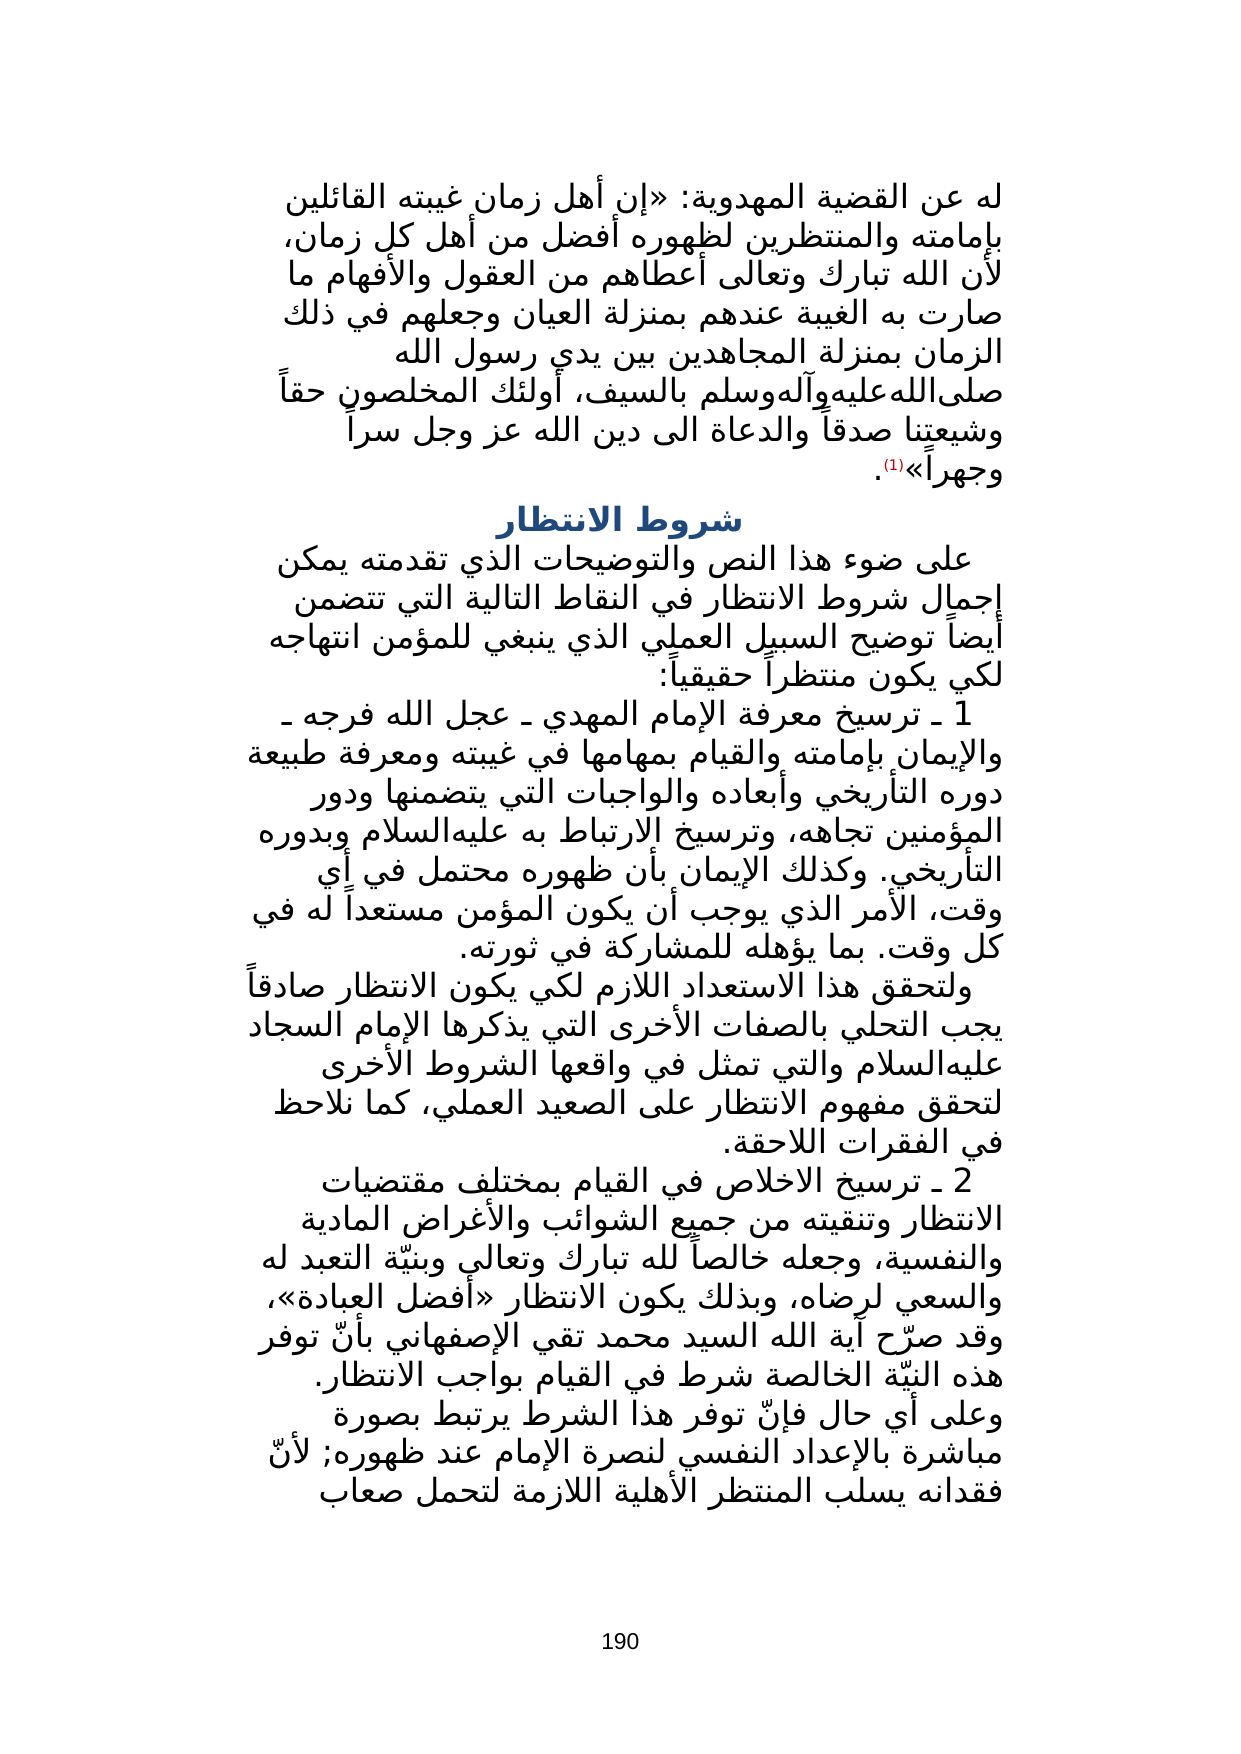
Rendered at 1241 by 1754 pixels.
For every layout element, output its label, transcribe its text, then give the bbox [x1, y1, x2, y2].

text على ضوء هذا النص والتوضيحات الذي تقدمته يمكن إجمال شروط الانتظار في النقاط التالية التي تتضمن أيضاً توضيح السبيل العملي الذي ينبغي للمؤمن انتهاجه لكي يكون منتظراً حقيقياً: [236, 539, 1004, 695]
subtitle شروط الانتظار [236, 501, 1004, 539]
text 1 ـ ترسيخ معرفة الإمام المهدي ـ عجل الله فرجه ـ والإيمان بإمامته والقيام بمهامها في غيبته ومعرفة طبيعة دوره التأريخي وأبعاده والواجبات التي يتضمنها ودور المؤمنين تجاهه، وترسيخ الارتباط به عليه‌السلام وبدوره التأريخي. وكذلك الإيمان بأن ظهوره محتمل في أي وقت، الأمر الذي يوجب أن يكون المؤمن مستعداً له في كل وقت. بما يؤهله للمشاركة في ثورته. [236, 695, 1004, 967]
text له عن القضية المهدوية: «إن أهل زمان غيبته القائلين بإمامته والمنتظرين لظهوره أفضل من أهل كل زمان، لأن الله تبارك وتعالى أعطاهم من العقول والأفهام ما صارت به الغيبة عندهم بمنزلة العيان وجعلهم في ذلك الزمان بمنزلة المجاهدين بين يدي رسول الله صلى‌الله‌عليه‌وآله‌وسلم بالسيف، أولئك المخلصون حقاً وشيعتنا صدقاً والدعاة الى دين الله عز وجل سراً وجهراً»(1). [236, 177, 1004, 488]
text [236, 1161, 1004, 1511]
text ولتحقق هذا الاستعداد اللازم لكي يكون الانتظار صادقاً يجب التحلي بالصفات الأخرى التي يذكرها الإمام السجاد عليه‌السلام والتي تمثل في واقعها الشروط الأخرى لتحقق مفهوم الانتظار على الصعيد العملي، كما نلاحظ في الفقرات اللاحقة. [236, 967, 1004, 1161]
